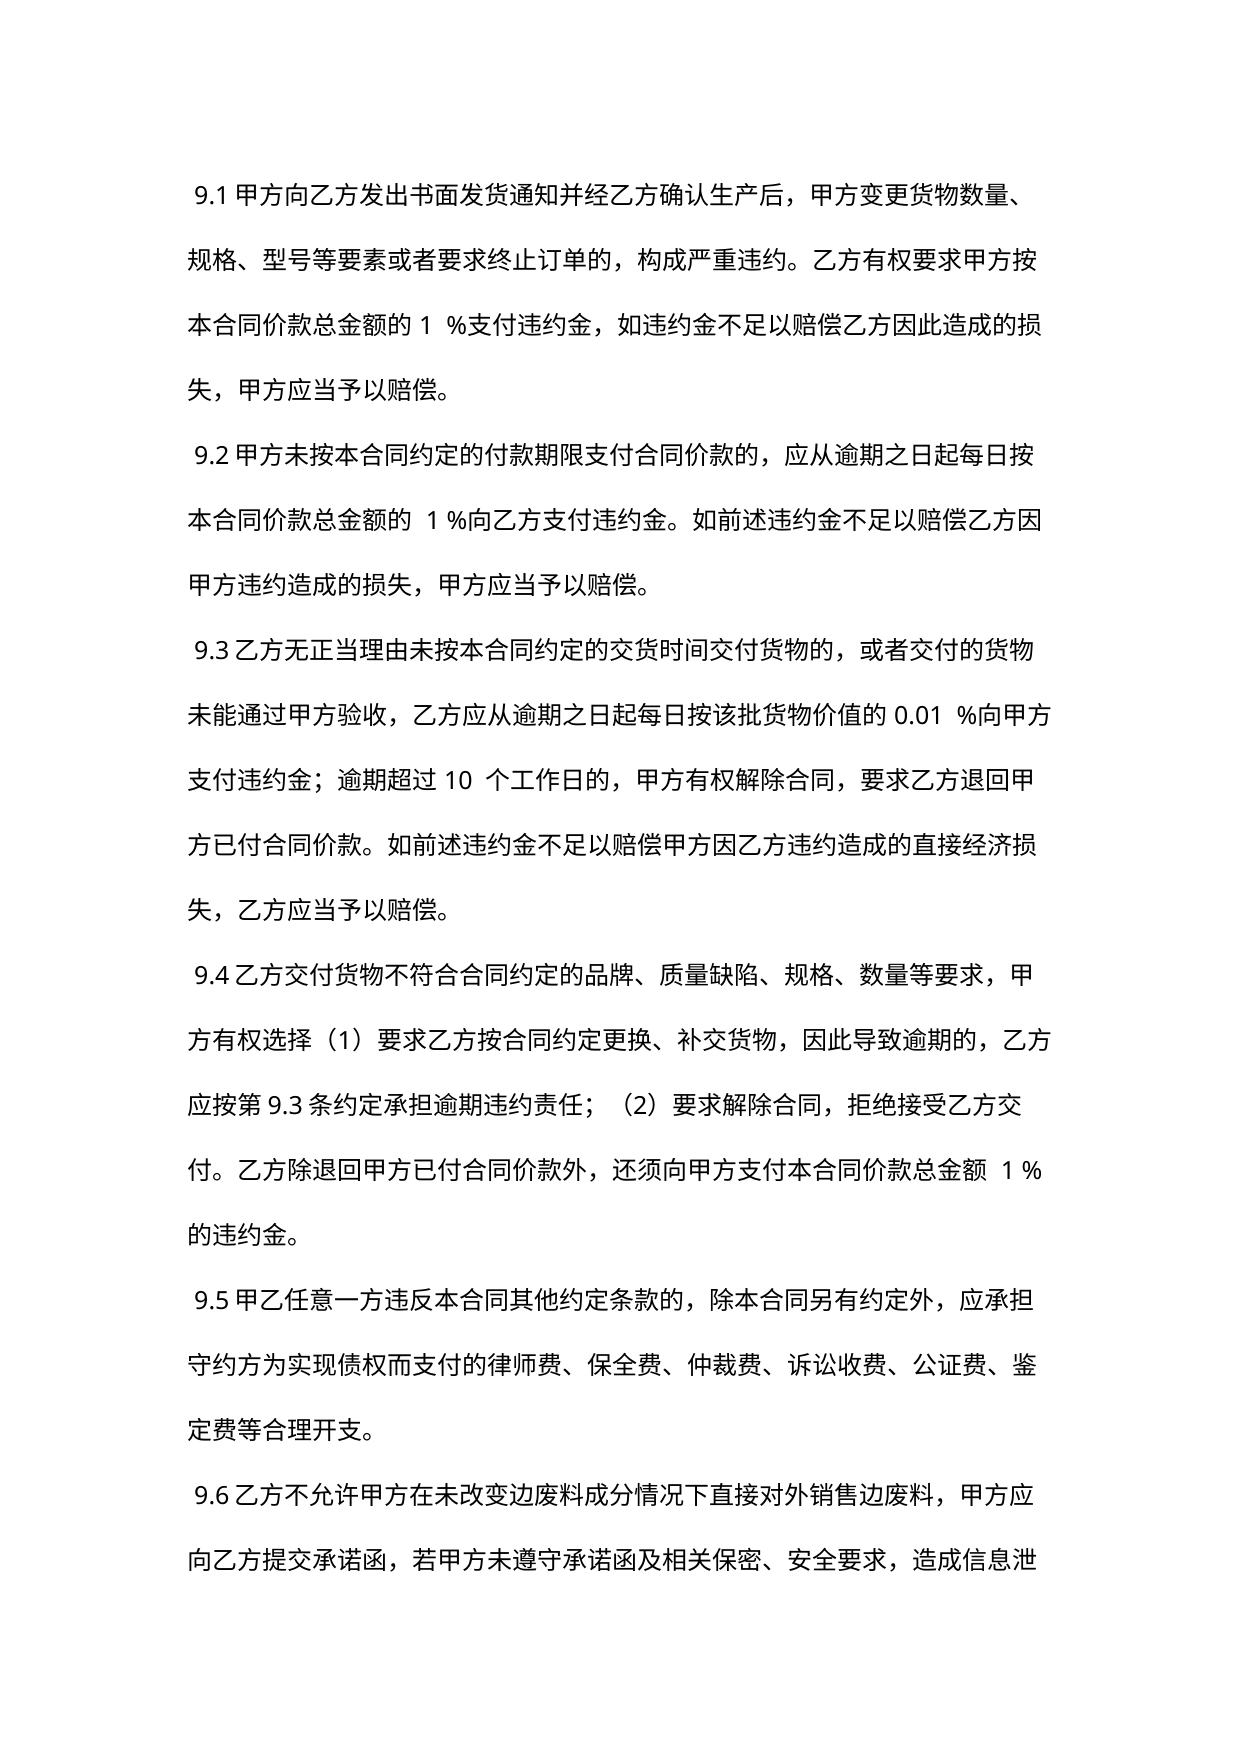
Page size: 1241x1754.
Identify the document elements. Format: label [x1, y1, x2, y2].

text [187, 162, 1053, 1592]
